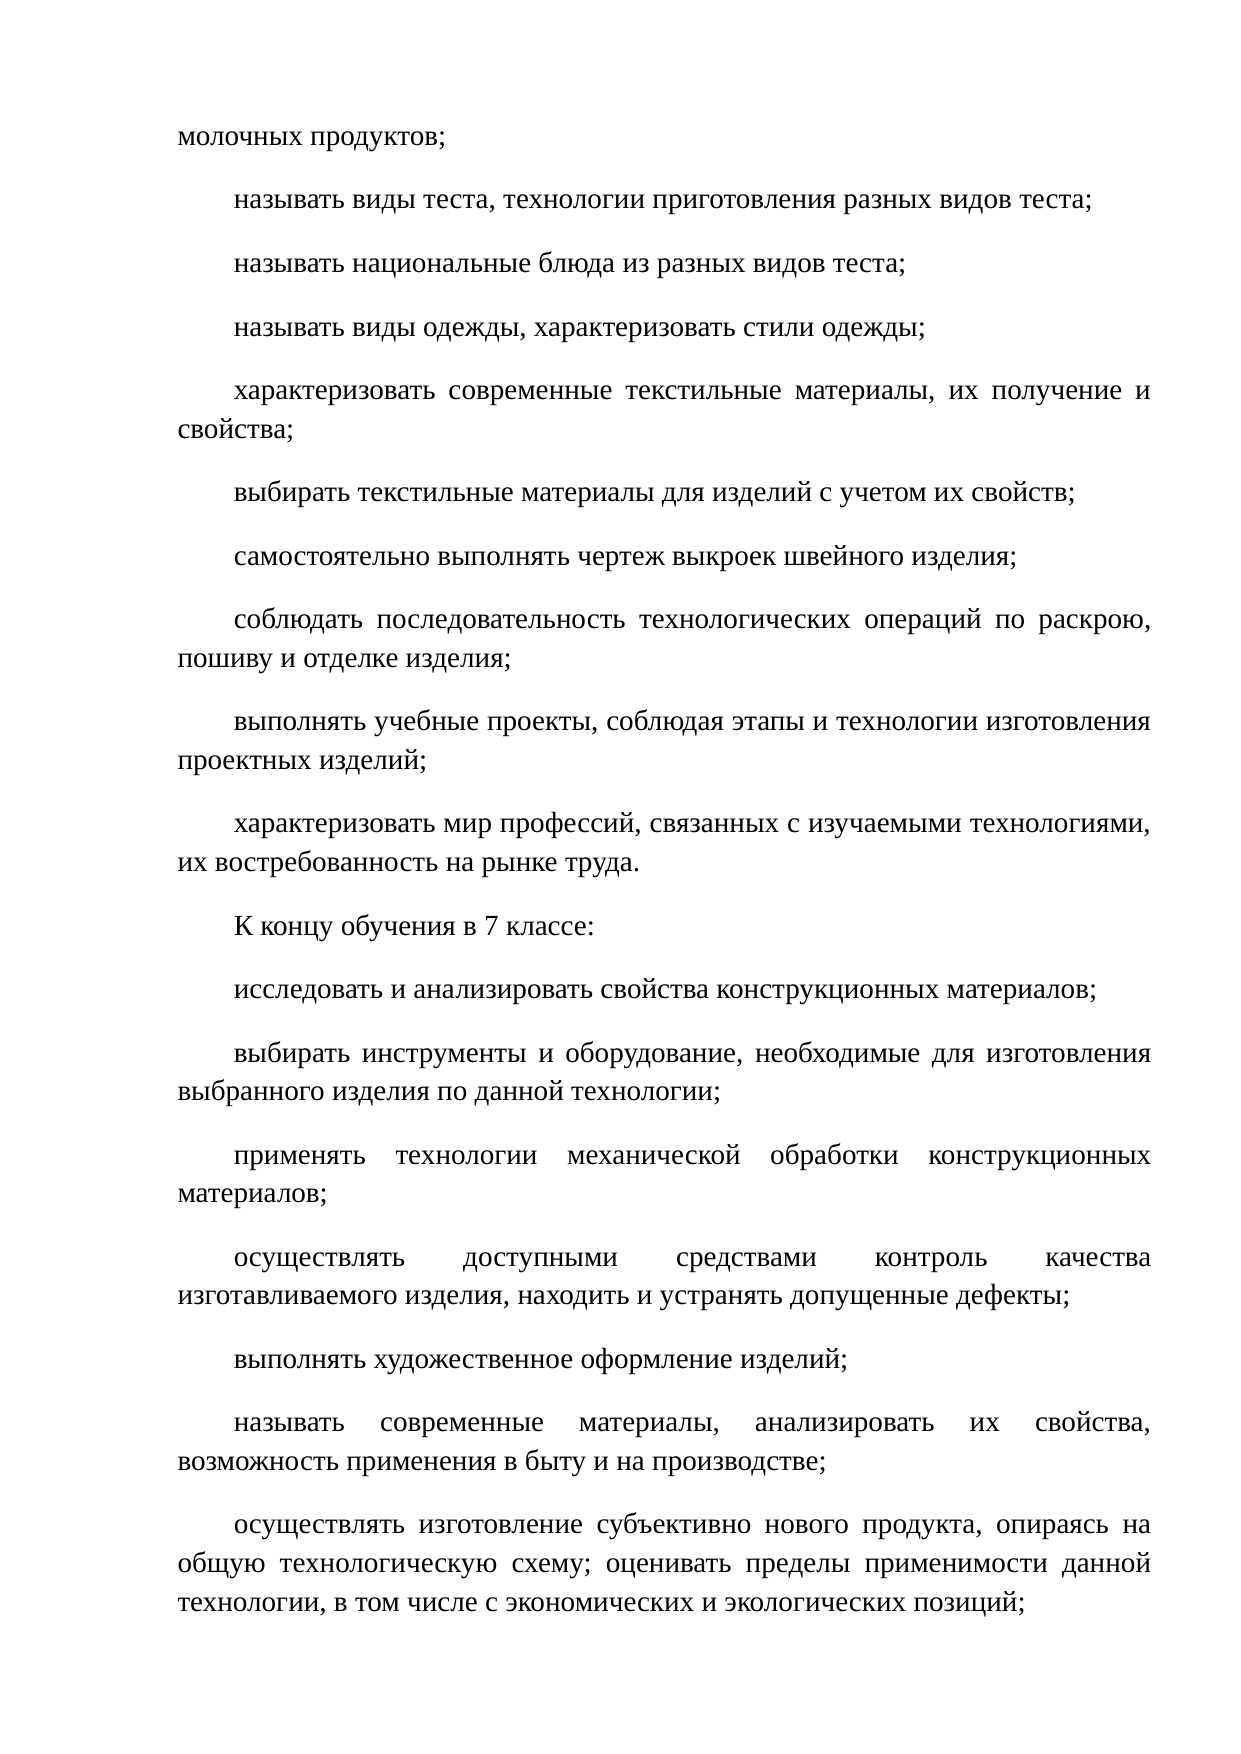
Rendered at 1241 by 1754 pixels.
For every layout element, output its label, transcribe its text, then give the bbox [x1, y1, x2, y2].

text называть современные материалы, анализировать их свойства, возможность применения в быту и на производстве; [177, 1404, 1152, 1477]
text выполнять художественное оформление изделий; [177, 1341, 1152, 1374]
text выполнять учебные проекты, соблюдая этапы и технологии изготовления проектных изделий; [177, 703, 1152, 776]
text выбирать инструменты и оборудование, необходимые для изготовления выбранного изделия по данной технологии; [177, 1035, 1152, 1107]
text называть виды одежды, характеризовать стили одежды; [177, 309, 1152, 342]
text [177, 118, 1152, 152]
text выбирать текстильные материалы для изделий с учетом их свойств; [177, 474, 1152, 508]
text К концу обучения в 7 классе: [177, 908, 1152, 941]
text осуществлять доступными средствами контроль качества изготавливаемого изделия, находить и устранять допущенные дефекты; [177, 1239, 1152, 1311]
text исследовать и анализировать свойства конструкционных материалов; [177, 971, 1152, 1005]
text осуществлять изготовление субъективно нового продукта, опираясь на общую технологическую схему; оценивать пределы применимости данной технологии, в том числе с экономических и экологических позиций; [177, 1507, 1152, 1617]
text называть виды теста, технологии приготовления разных видов теста; [177, 182, 1152, 215]
text применять технологии механической обработки конструкционных материалов; [177, 1137, 1152, 1209]
text называть национальные блюда из разных видов теста; [177, 245, 1152, 279]
text характеризовать мир профессий, связанных с изучаемыми технологиями, их востребованность на рынке труда. [177, 806, 1152, 878]
text самостоятельно выполнять чертеж выкроек швейного изделия; [177, 538, 1152, 571]
text характеризовать современные текстильные материалы, их получение и свойства; [177, 372, 1152, 444]
text соблюдать последовательность технологических операций по раскрою, пошиву и отделке изделия; [177, 601, 1152, 673]
